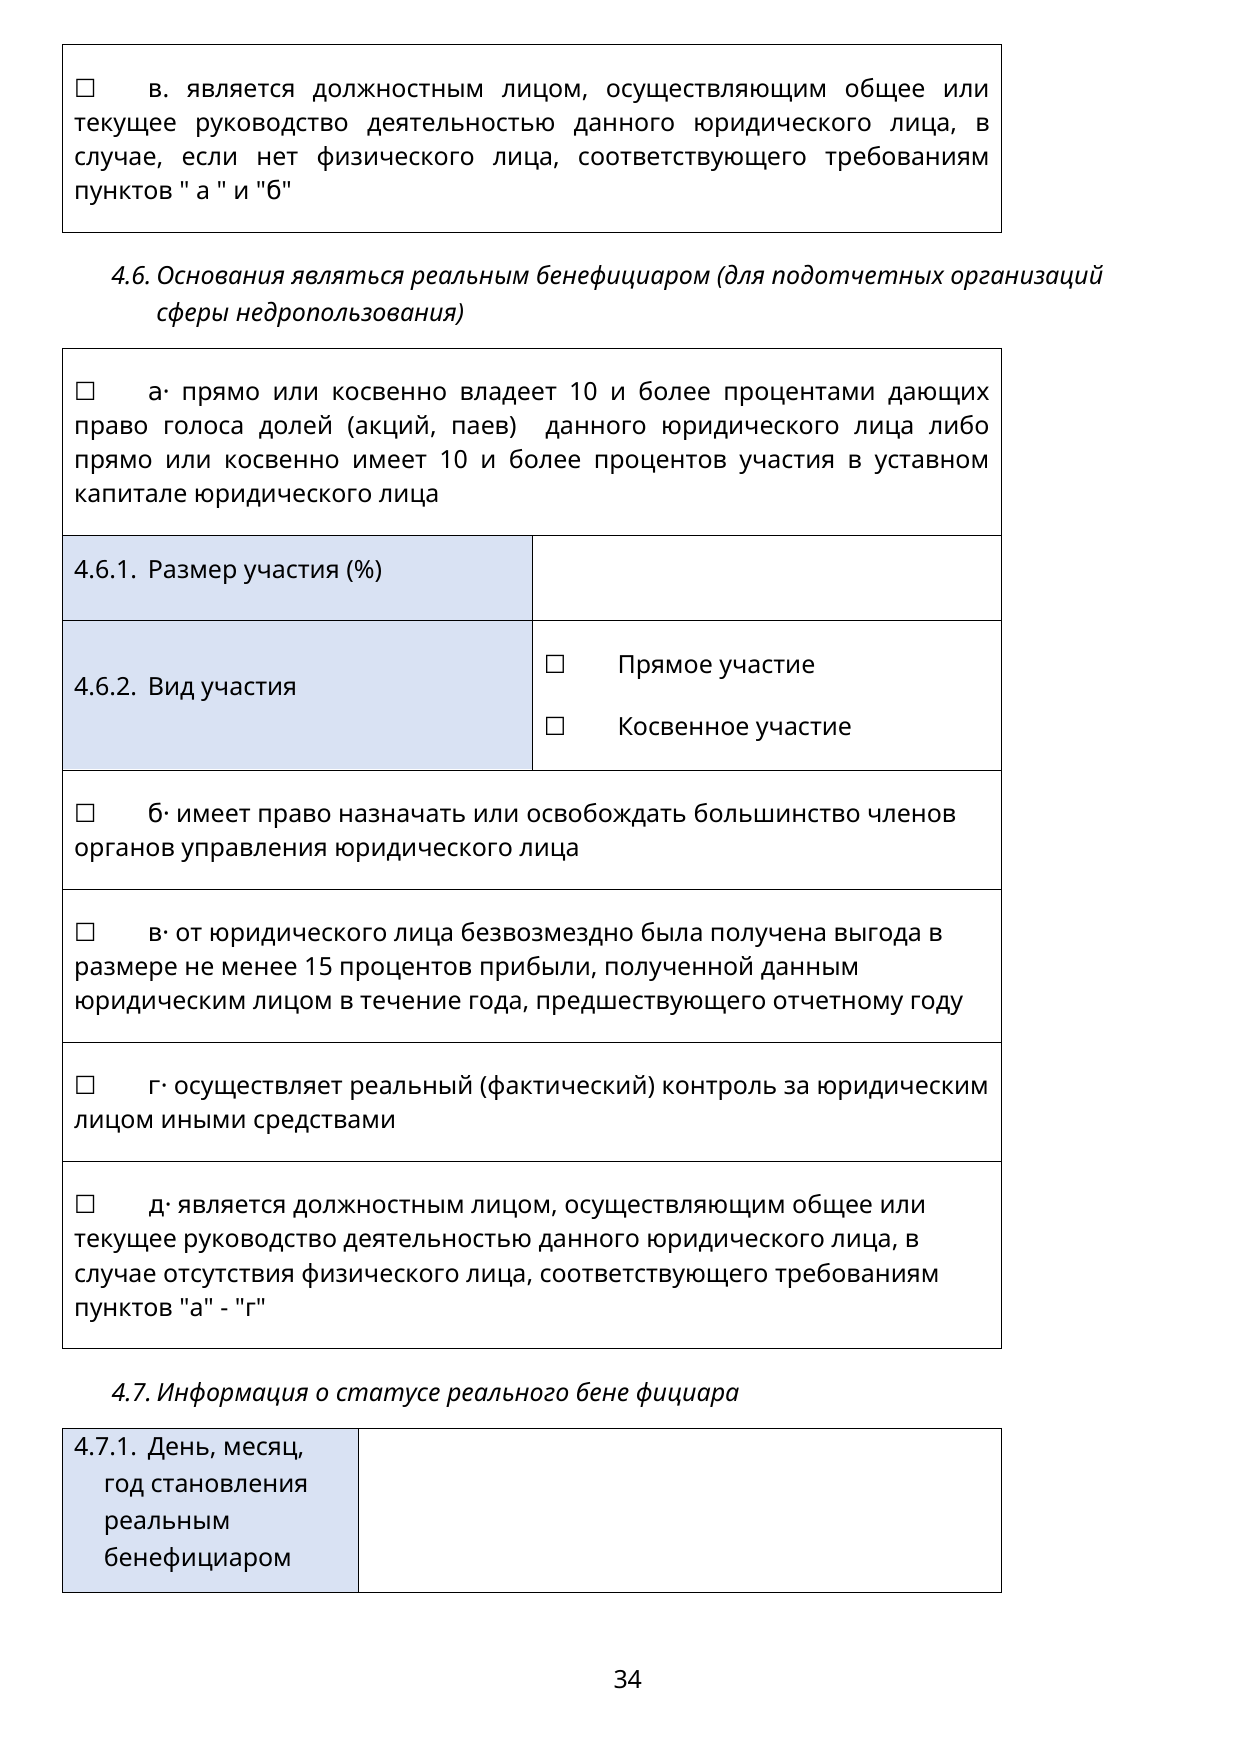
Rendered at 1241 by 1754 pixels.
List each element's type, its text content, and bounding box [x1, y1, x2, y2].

table_cell Прямое участие Косвенное участие [533, 621, 1001, 769]
table_header День, месяц, год становления реальным бенефициаром [63, 1429, 358, 1592]
table_header [359, 1429, 1001, 1592]
table_cell б․ имеет право назначать или освобождать большинство членов органов управления юридического лица [63, 771, 1001, 889]
table_cell Вид участия [63, 621, 532, 769]
table_header а․ прямо или косвенно владеет 10 и более процентами дающих право голоса долей (акций, паев) данного юридического лица либо прямо или косвенно имеет 10 и более процентов участия в уставном капитале юридического лица [63, 349, 1001, 535]
table_cell в․ от юридического лица безвозмездно была получена выгода в размере не менее 15 процентов прибыли, полученной данным юридическим лицом в течение года, предшествующего отчетному году [63, 890, 1001, 1042]
table_cell д․ является должностным лицом, осуществляющим общее или текущее руководство деятельностью данного юридического лица, в случае отсутствия физического лица, соответствующего требованиям пунктов "а" - "г" [63, 1162, 1001, 1348]
list Информация о статусе реального бене фициара [111, 1374, 1181, 1408]
table_cell в. является должностным лицом, осуществляющим общее или текущее руководство деятельностью данного юридического лица, в случае, если нет физического лица, соответствующего требованиям пунктов " а " и "б" [63, 45, 1001, 232]
table_cell г․ осуществляет реальный (фактический) контроль за юридическим лицом иными средствами [63, 1043, 1001, 1161]
list Основания являться реальным бенефициаром (для подотчетных организаций сферы недропользования) [111, 258, 1181, 328]
table_cell Размер участия (%) [63, 536, 532, 620]
table_cell [533, 536, 1001, 620]
